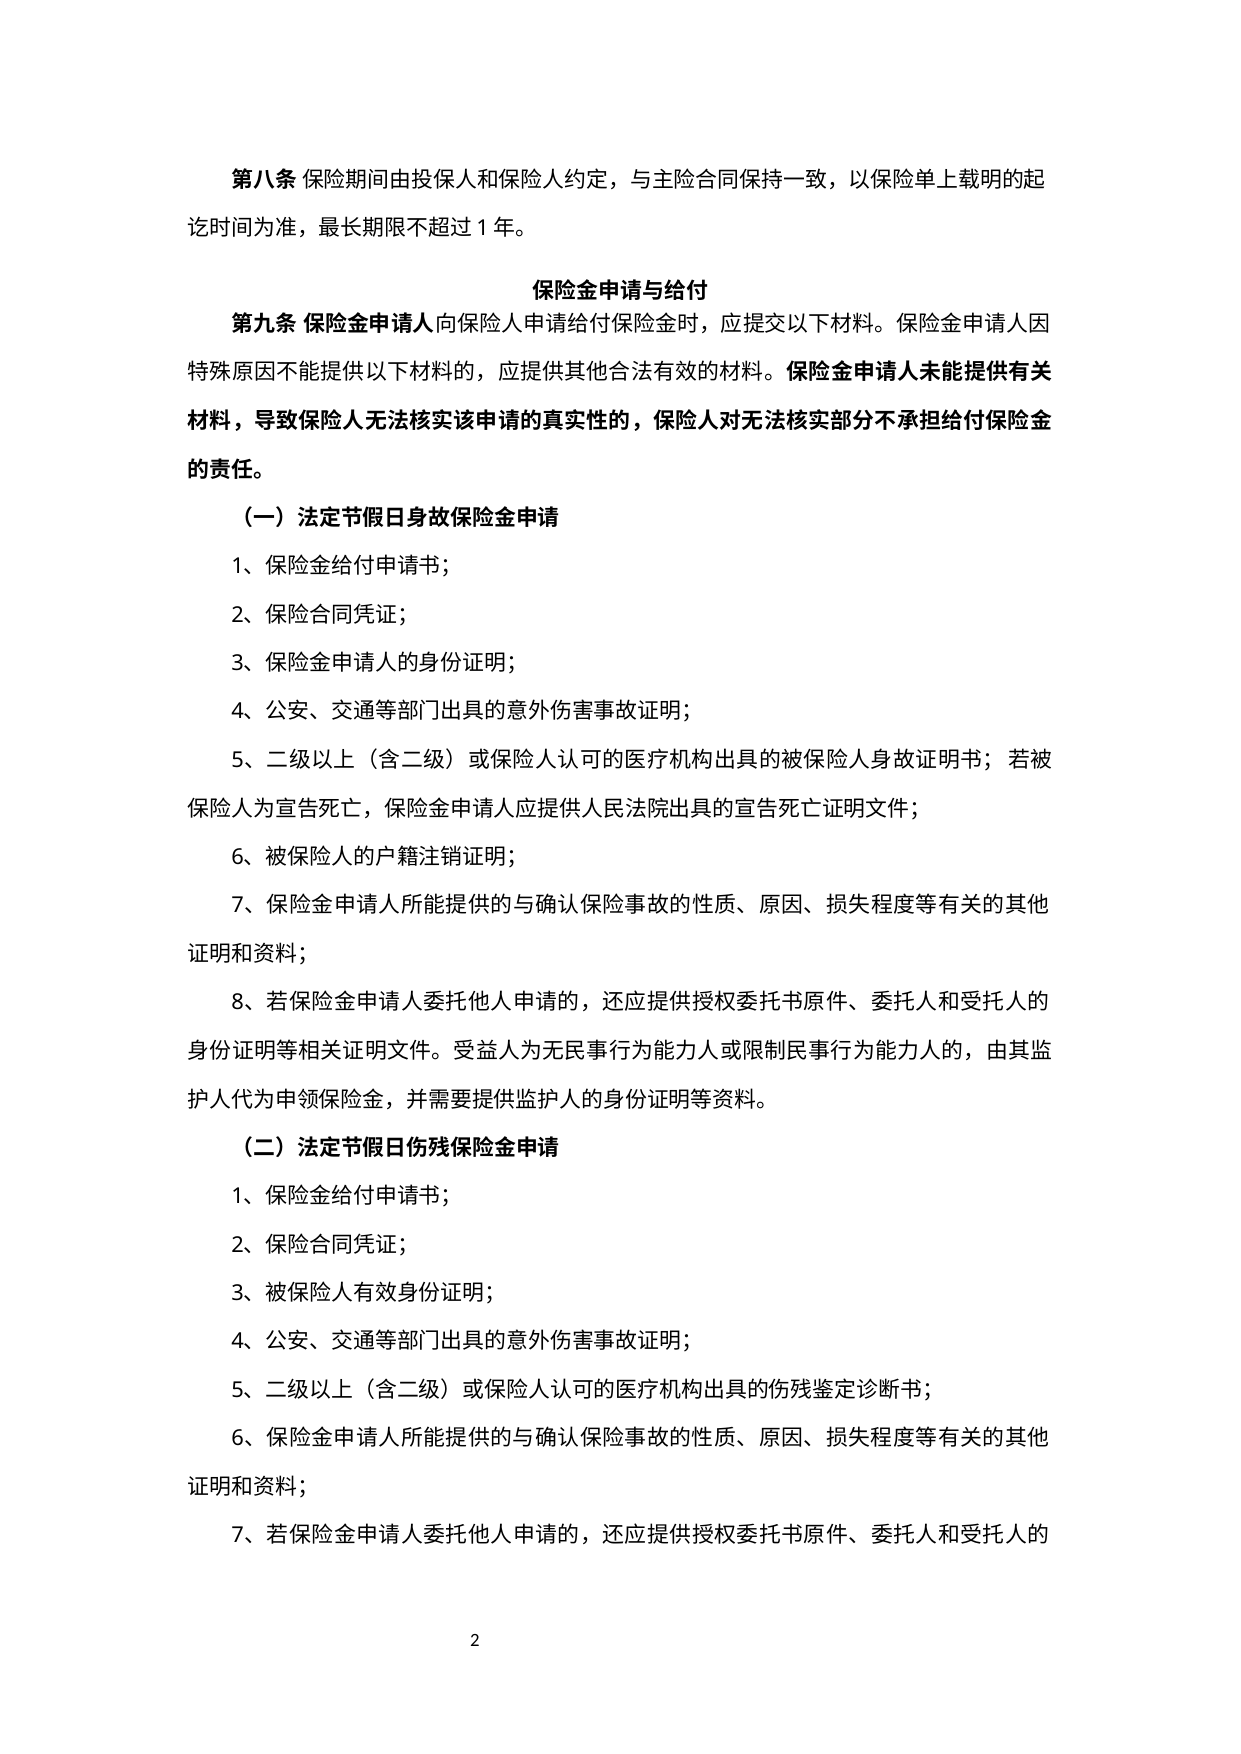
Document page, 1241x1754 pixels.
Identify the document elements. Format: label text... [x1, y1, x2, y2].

text 第九条 保险金申请人向保险人申请给付保险金时，应提交以下材料。保险金申请人因特殊原因不能提供以下材料的，应提供其他合法有效的材料。保险金申请人未能提供有关材料，导致保险人无法核实该申请的真实性的，保险人对无法核实部分不承担给付保险金的责任。 [187, 305, 1053, 484]
text 3、被保险人有效身份证明； [187, 1275, 1053, 1307]
text 3、保险金申请人的身份证明； [187, 645, 1053, 677]
text 2、保险合同凭证； [187, 596, 1053, 629]
text 6、保险金申请人所能提供的与确认保险事故的性质、原因、损失程度等有关的其他证明和资料； [187, 1420, 1053, 1501]
list 第八条 保险期间由投保人和保险人约定，与主险合同保持一致，以保险单上载明的起讫时间为准，最长期限不超过1年。 [187, 162, 1053, 241]
text 5、二级以上（含二级）或保险人认可的医疗机构出具的被保险人身故证明书；若被保险人为宣告死亡，保险金申请人应提供人民法院出具的宣告死亡证明文件； [187, 741, 1053, 823]
text 6、被保险人的户籍注销证明； [187, 838, 1053, 871]
text 5、二级以上（含二级）或保险人认可的医疗机构出具的伤残鉴定诊断书； [187, 1371, 1053, 1404]
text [187, 1517, 1053, 1548]
text （一）法定节假日身故保险金申请 [187, 500, 1053, 532]
text 保险金申请与给付 [187, 273, 1053, 305]
text 7、保险金申请人所能提供的与确认保险事故的性质、原因、损失程度等有关的其他证明和资料； [187, 887, 1053, 968]
text 1、保险金给付申请书； [187, 548, 1053, 581]
text 4、公安、交通等部门出具的意外伤害事故证明； [187, 1323, 1053, 1356]
text 4、公安、交通等部门出具的意外伤害事故证明； [187, 693, 1053, 726]
text 8、若保险金申请人委托他人申请的，还应提供授权委托书原件、委托人和受托人的身份证明等相关证明文件。受益人为无民事行为能力人或限制民事行为能力人的，由其监护人代为申领保险金，并需要提供监护人的身份证明等资料。 [187, 984, 1053, 1114]
text （二）法定节假日伤残保险金申请 [187, 1130, 1053, 1162]
text 2、保险合同凭证； [187, 1226, 1053, 1259]
text 1、保险金给付申请书； [187, 1178, 1053, 1211]
